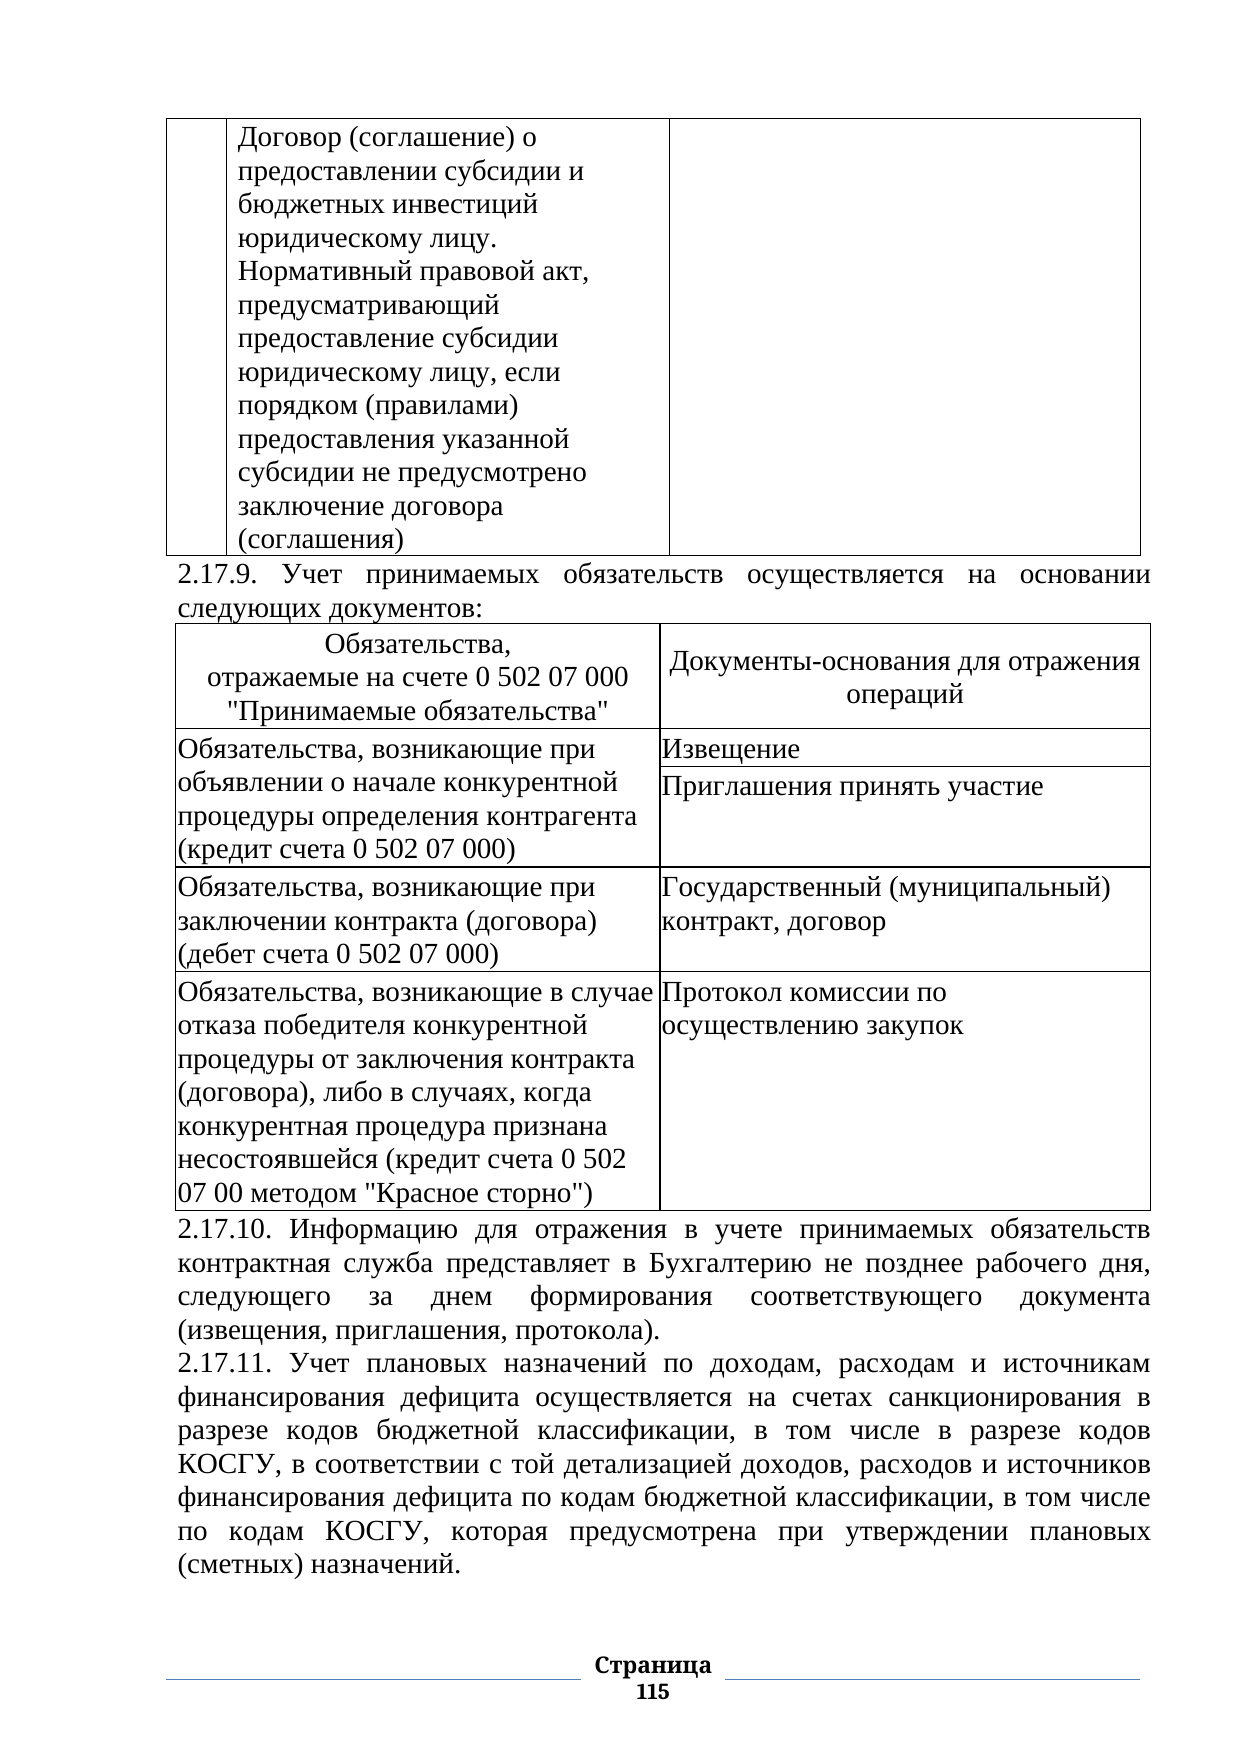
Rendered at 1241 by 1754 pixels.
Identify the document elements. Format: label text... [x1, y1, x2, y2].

table_cell Приглашения принять участие [661, 767, 1150, 866]
table_cell Обязательства, возникающие при объявлении о начале конкурентной процедуры определения контрагента (кредит счета 0 502 07 000) [176, 729, 659, 866]
text 2.17.11. Учет плановых назначений по доходам, расходам и источникам финансирования дефицита осуществляется на счетах санкционирования в разрезе кодов бюджетной классификации, в том числе в разрезе кодов КОСГУ, в соответствии с той детализацией доходов, расходов и источников финансирования дефицита по кодам бюджетной классификации, в том числе по кодам КОСГУ, которая предусмотрена при утверждении плановых (сметных) назначений. [177, 1345, 1152, 1580]
table_cell Извещение [661, 729, 1150, 766]
table_cell Протокол комиссии по осуществлению закупок [661, 972, 1150, 1210]
text 2.17.9. Учет принимаемых обязательств осуществляется на основании следующих документов: [177, 556, 1152, 623]
table_cell Обязательства, возникающие в случае отказа победителя конкурентной процедуры от заключения контракта (договора), либо в случаях, когда конкурентная процедура признана несостоявшейся (кредит счета 0 502 07 00 методом "Красное сторно") [176, 972, 659, 1210]
table_header Документы-основания для отражения операций [661, 624, 1150, 728]
table_cell Обязательства, возникающие при заключении контракта (договора) (дебет счета 0 502 07 000) [176, 868, 659, 971]
table_header Обязательства, отражаемые на счете 0 502 07 000 "Принимаемые обязательства" [176, 624, 659, 728]
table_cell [670, 119, 1140, 555]
table_cell Государственный (муниципальный) контракт, договор [661, 868, 1150, 971]
text 2.17.10. Информацию для отражения в учете принимаемых обязательств контрактная служба представляет в Бухгалтерию не позднее рабочего дня, следующего за днем формирования соответствующего документа (извещения, приглашения, протокола). [177, 1211, 1152, 1345]
